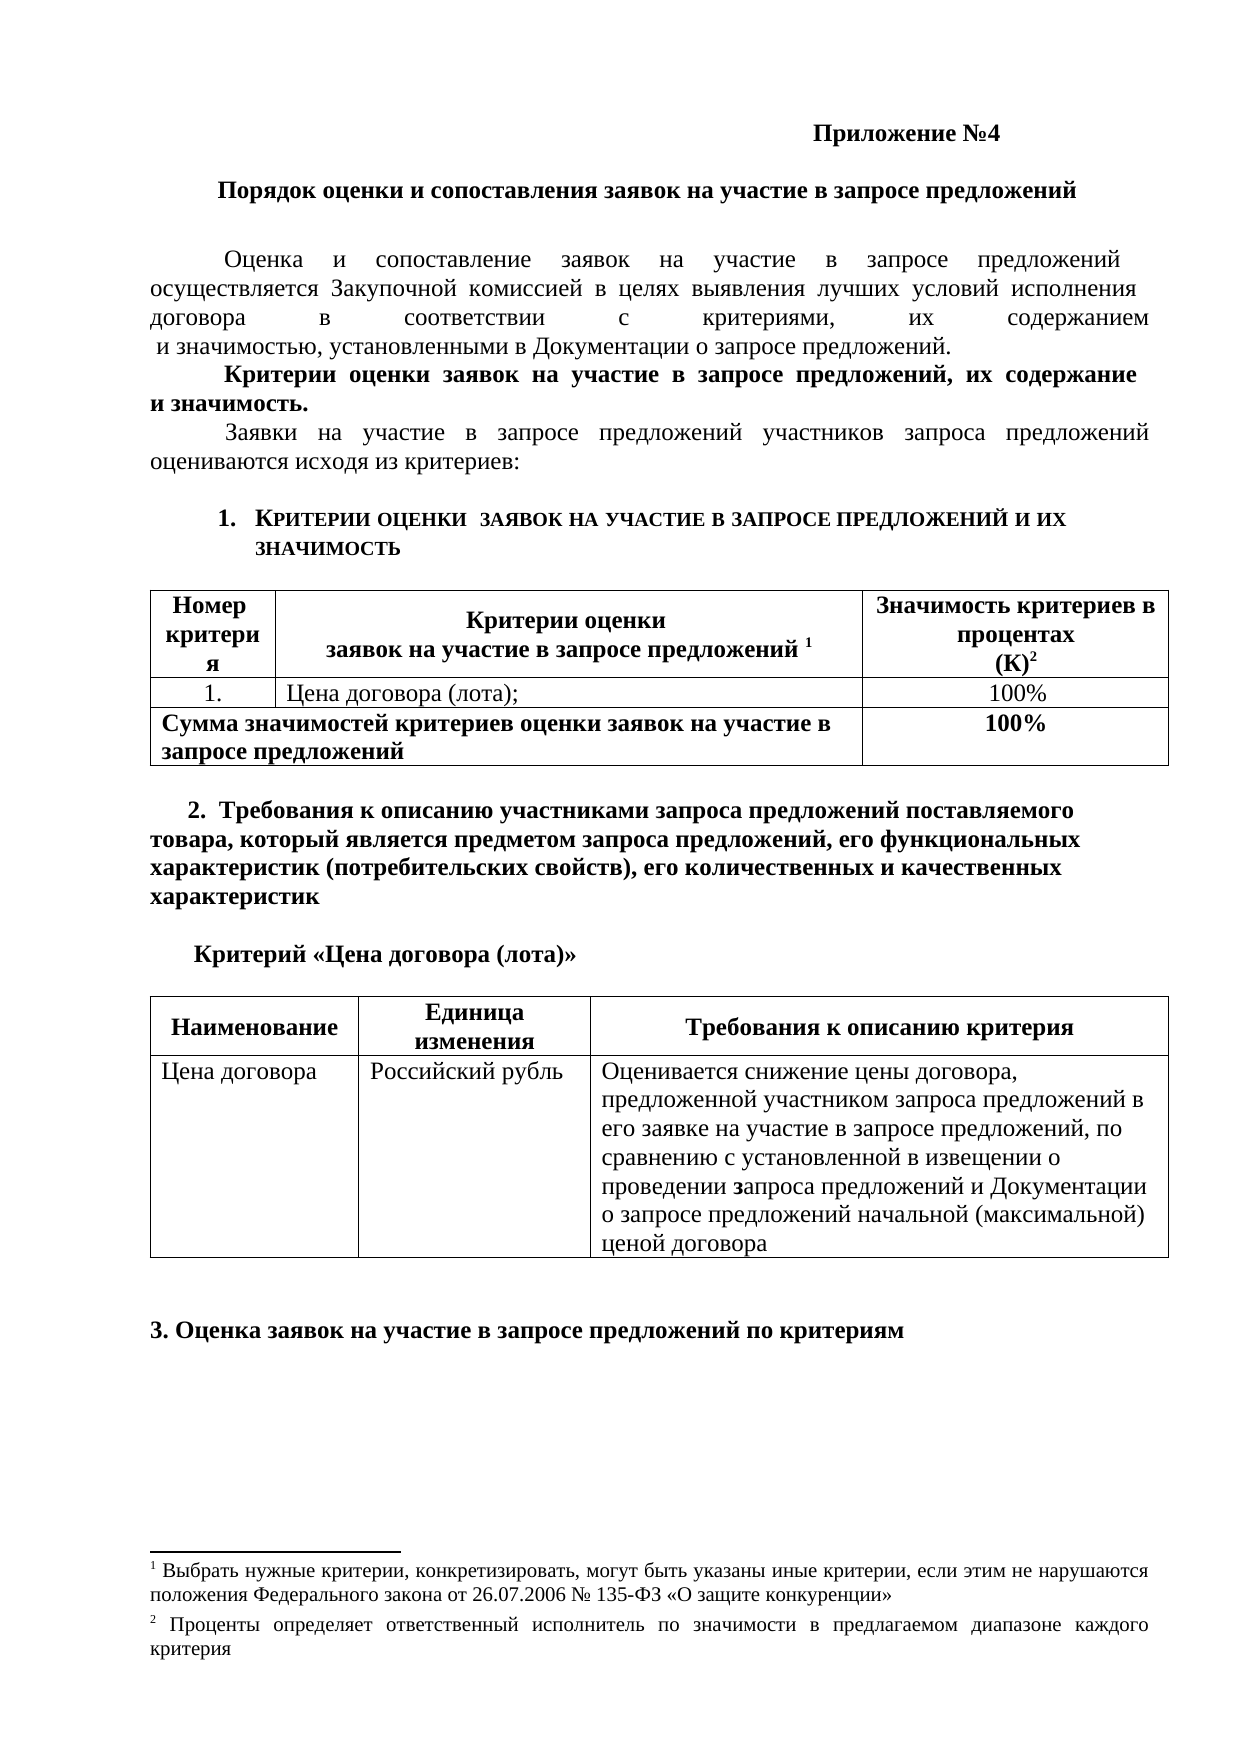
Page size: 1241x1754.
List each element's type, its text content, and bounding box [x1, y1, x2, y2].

table_cell Цена договора [151, 1056, 358, 1257]
table_cell 100% [863, 678, 1168, 707]
text 2. Требования к описанию участниками запроса предложений поставляемого товара, который является предметом запроса предложений, его функциональных характеристик (потребительских свойств), его количественных и качественных характеристик [150, 795, 1150, 910]
table_header Единица изменения [359, 997, 590, 1055]
text Критерий «Цена договора (лота)» [187, 939, 1150, 967]
table_cell Российский рубль [359, 1056, 590, 1257]
subtitle Заявки на участие в запросе предложений участников запроса предложений оцениваются исходя из критериев: [150, 417, 1150, 474]
table_cell 100% [863, 708, 1168, 765]
table_header Наименование [151, 997, 358, 1055]
table_cell Сумма значимостей критериев оценки заявок на участие в запросе предложений [151, 708, 862, 765]
table_header Значимость критериев в процентах (К) [863, 591, 1168, 677]
text Порядок оценки и сопоставления заявок на участие в запросе предложений [150, 176, 1144, 204]
table_cell Оценивается снижение цены договора, предложенной участником запроса предложений в его заявке на участие в запросе предложений, по сравнению с установленной в извещении о проведении запроса предложений и Документации о запросе предложений начальной (максимальной) ценой договора [591, 1056, 1168, 1257]
table_header Требования к описанию критерия [591, 997, 1168, 1055]
table_cell Цена договора (лота); [276, 678, 862, 707]
table_header Номер критерия [151, 591, 275, 677]
text 3. Оценка заявок на участие в запросе предложений по критериям [150, 1316, 1150, 1344]
table_cell 1. [151, 678, 275, 707]
text Критерии оценки заявок на участие в запросе предложений, их содержание и значимость. [150, 359, 1150, 417]
text Приложение №4 [150, 118, 1144, 147]
list Критерии оценки заявок на участие в ЗАПРОСЕ ПРЕДЛОЖЕНИЙ и их значимость [217, 503, 1150, 561]
text Оценка и сопоставление заявок на участие в запросе предложений осуществляется Закупочной комиссией в целях выявления лучших условий исполнения договора в соответствии с критериями, их содержанием и значимостью, установленными в Документации о запросе предложений. [150, 244, 1150, 359]
table_header Критерии оценки заявок на участие в запросе предложений [276, 591, 862, 677]
